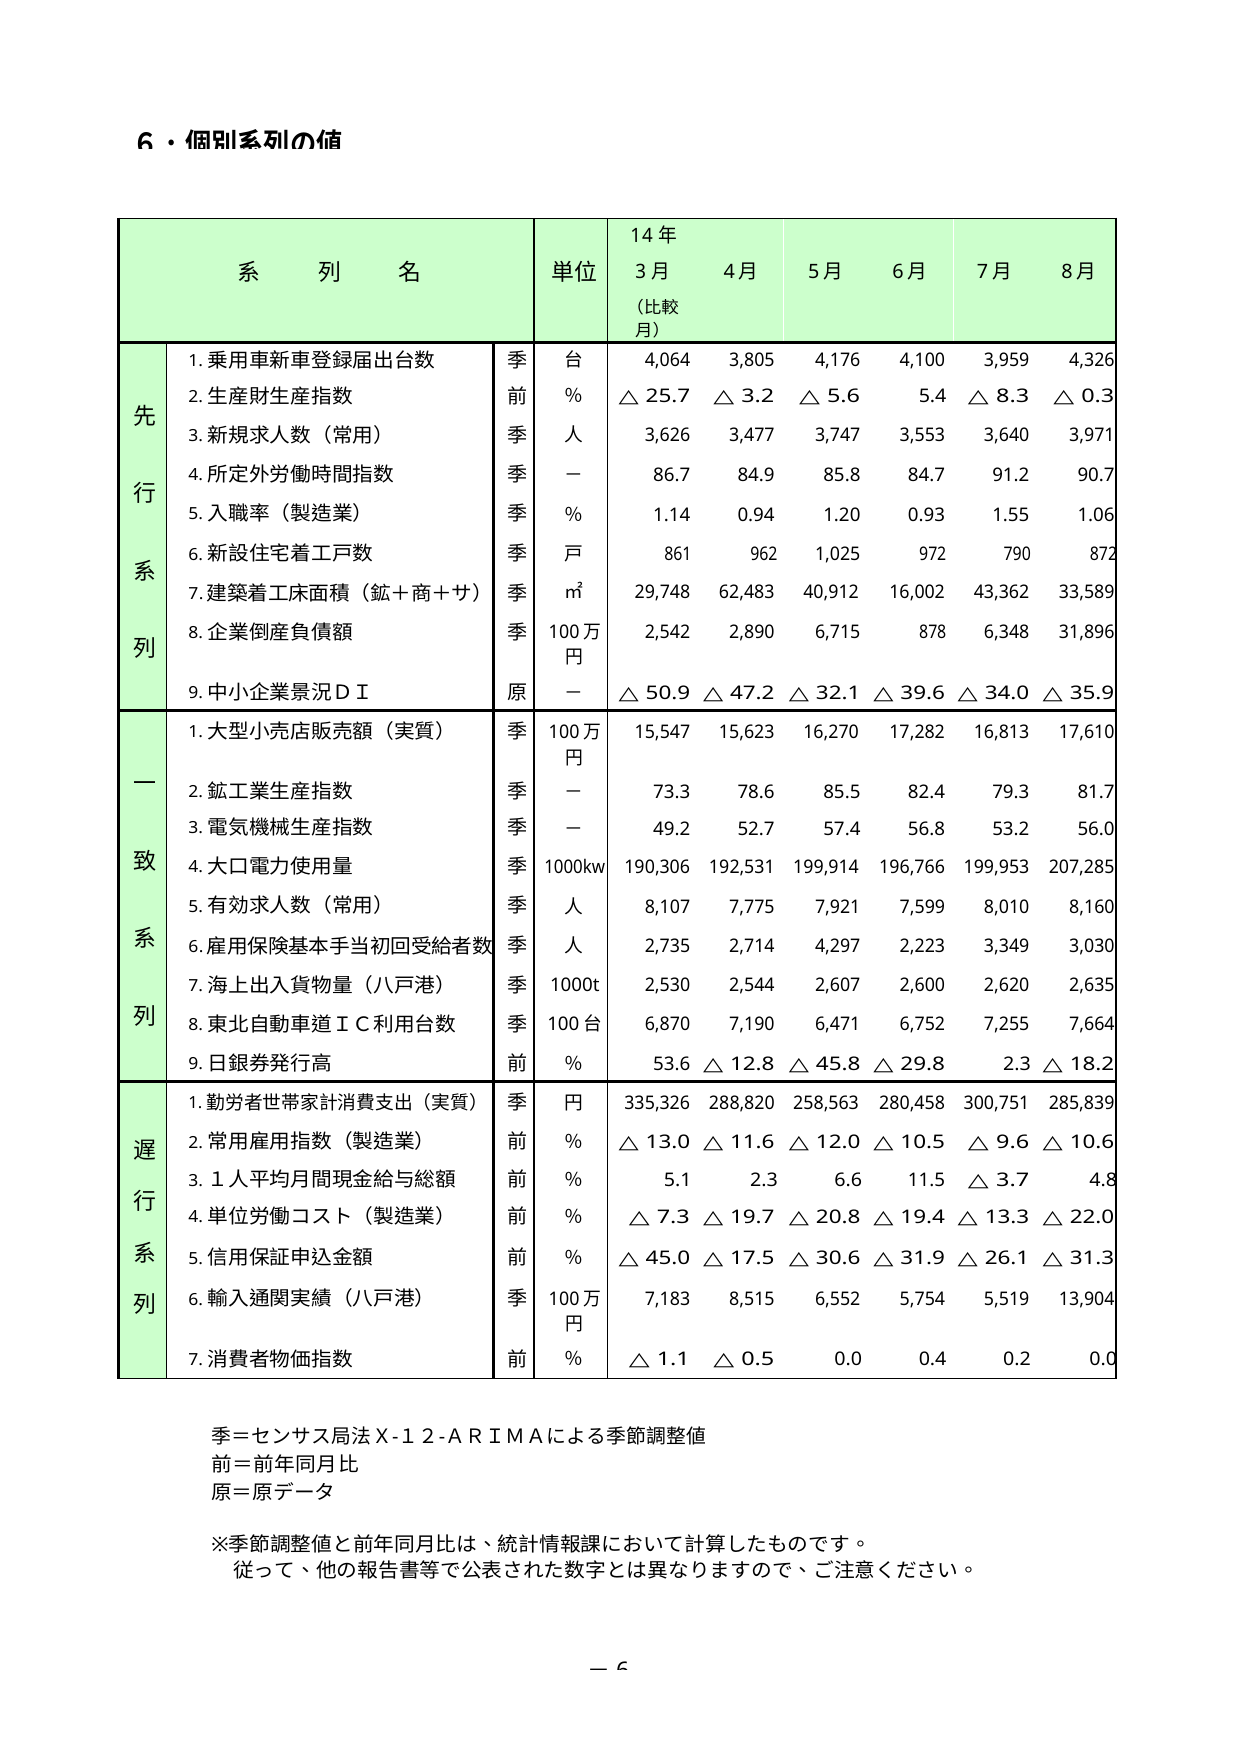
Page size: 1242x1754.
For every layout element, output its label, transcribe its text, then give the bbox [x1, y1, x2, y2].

table_cell 7,183 [608, 1275, 700, 1336]
table_cell 56.8 [869, 806, 953, 843]
table_cell 2.3 [954, 1040, 1038, 1080]
table_cell 192,531 [700, 843, 783, 882]
table_cell 7. 消費者物価指数 [167, 1336, 492, 1378]
table_cell 3,959 [954, 344, 1038, 374]
table_cell △ 19.7 [700, 1195, 783, 1234]
table_cell 40,912 [784, 569, 869, 609]
table_cell 8. 企業倒産負債額 [167, 609, 492, 669]
table_cell 1,025 [784, 529, 869, 569]
table_cell 8. 東北自動車道ＩＣ利用台数 [167, 1001, 492, 1040]
table_header 5月 [784, 219, 869, 341]
table_cell △ 13.3 [954, 1195, 1038, 1234]
table_cell 2,600 [869, 962, 953, 1001]
table_cell 季 [495, 712, 533, 770]
table_cell 300,751 [954, 1083, 1038, 1119]
table_cell 季 [495, 1275, 533, 1336]
table_cell △ 30.6 [784, 1235, 869, 1275]
table_cell △ 3.7 [954, 1158, 1038, 1195]
text ※季節調整値と前年同月比は、統計情報課において計算したものです。 [211, 1531, 1133, 1557]
table_cell 15,623 [700, 712, 783, 770]
table_cell 0.4 [869, 1336, 953, 1378]
table_cell △ 13.0 [608, 1119, 700, 1158]
table_cell 53.6 [608, 1040, 700, 1080]
table_cell 52.7 [700, 806, 783, 843]
table_cell 17,610 [1038, 712, 1115, 770]
table_cell 季 [495, 843, 533, 882]
table_cell 2,635 [1038, 962, 1115, 1001]
table_cell 季 [495, 490, 533, 529]
table_cell 7,775 [700, 882, 783, 921]
text 従って、他の報告書等で公表された数字とは異なりますので、ご注意ください。 [233, 1557, 1133, 1583]
table_cell 前 [495, 1158, 533, 1195]
table_cell 8,515 [700, 1275, 783, 1336]
table_cell 7,190 [700, 1001, 783, 1040]
table_cell 1. 乗用車新車登録届出台数 [167, 344, 492, 374]
table_cell 季 [495, 921, 533, 962]
table_cell 90.7 [1038, 451, 1115, 490]
table_cell 49.2 [608, 806, 700, 843]
table_cell － [535, 669, 607, 709]
table_cell 2,735 [608, 921, 700, 962]
table_cell △ 20.8 [784, 1195, 869, 1234]
table_cell △ 0.5 [700, 1336, 783, 1378]
table_cell △ 10.6 [1038, 1119, 1115, 1158]
table_cell 円 [535, 1083, 607, 1119]
table_cell 前 [495, 375, 533, 412]
table_cell △ 47.2 [700, 669, 783, 709]
table_cell △ 18.2 [1038, 1040, 1115, 1080]
table_header 4月 [700, 219, 783, 341]
table_cell 4,176 [784, 344, 869, 374]
table_cell 4,297 [784, 921, 869, 962]
table_cell 8,107 [608, 882, 700, 921]
table_cell 16,270 [784, 712, 869, 770]
table_cell △ 26.1 [954, 1235, 1038, 1275]
table_cell △ 0.3 [1038, 375, 1115, 412]
table_cell 0.2 [954, 1336, 1038, 1378]
table_cell △ 10.5 [869, 1119, 953, 1158]
table_cell 207,285 [1038, 843, 1115, 882]
table_cell 82.4 [869, 770, 953, 806]
table_cell 78.6 [700, 770, 783, 806]
table_cell △ 17.5 [700, 1235, 783, 1275]
table_cell 2. 常用雇用指数（製造業） [167, 1119, 492, 1158]
table_cell 1. 大型小売店販売額（実質） [167, 712, 492, 770]
table_cell 56.0 [1038, 806, 1115, 843]
table_cell ㎡ [535, 569, 607, 609]
table_cell 1000t [535, 962, 607, 1001]
table_cell 6. 新設住宅着工戸数 [167, 529, 492, 569]
table_cell △ 11.6 [700, 1119, 783, 1158]
table_cell 6,552 [784, 1275, 869, 1336]
table_cell ％ [535, 1119, 607, 1158]
table_cell 前 [495, 1195, 533, 1234]
table_cell － [535, 770, 607, 806]
table_cell △ 45.8 [784, 1040, 869, 1080]
table_cell 4,326 [1038, 344, 1115, 374]
table_cell 2,530 [608, 962, 700, 1001]
table_cell 53.2 [954, 806, 1038, 843]
table_cell 1.55 [954, 490, 1038, 529]
table_cell 2,544 [700, 962, 783, 1001]
table_cell △ 22.0 [1038, 1195, 1115, 1234]
table_cell 790 [954, 529, 1038, 569]
table_cell 季 [495, 344, 533, 374]
table_cell 6. 輸入通関実績（八戸港） [167, 1275, 492, 1336]
table_cell 5. 信用保証申込金額 [167, 1235, 492, 1275]
table_cell 3,553 [869, 412, 953, 451]
table_cell 遅行系列 [120, 1083, 166, 1378]
table_cell 196,766 [869, 843, 953, 882]
table_cell 190,306 [608, 843, 700, 882]
table_cell 0.0 [1038, 1336, 1115, 1378]
table_cell 2,223 [869, 921, 953, 962]
table_cell △ 12.8 [700, 1040, 783, 1080]
table_cell 7,664 [1038, 1001, 1115, 1040]
table_cell 台 [535, 344, 607, 374]
table_cell ％ [535, 1235, 607, 1275]
table_header 7月 [954, 219, 1038, 341]
table_cell 4. 単位労働コスト（製造業） [167, 1195, 492, 1234]
table_cell 288,820 [700, 1083, 783, 1119]
table_cell 季 [495, 412, 533, 451]
table_cell 5.4 [869, 375, 953, 412]
table_cell 6. 雇用保険基本手当初回受給者数 [167, 921, 492, 962]
table_cell 861 [608, 529, 700, 569]
table_cell 3,030 [1038, 921, 1115, 962]
table_cell 季 [495, 529, 533, 569]
table_cell 31,896 [1038, 609, 1115, 669]
table_cell 戸 [535, 529, 607, 569]
table_cell 4. 大口電力使用量 [167, 843, 492, 882]
table_cell － [535, 451, 607, 490]
table_cell 2. 生産財生産指数 [167, 375, 492, 412]
table_cell 季 [495, 882, 533, 921]
table_cell 6,348 [954, 609, 1038, 669]
table_cell 8,010 [954, 882, 1038, 921]
table_cell 2,714 [700, 921, 783, 962]
table_cell 2. 鉱工業生産指数 [167, 770, 492, 806]
table_cell ％ [535, 1158, 607, 1195]
table_cell △ 25.7 [608, 375, 700, 412]
table_cell 3. 新規求人数（常用） [167, 412, 492, 451]
table_cell 33,589 [1038, 569, 1115, 609]
table_cell ％ [535, 1195, 607, 1234]
table_cell 16,002 [869, 569, 953, 609]
table_cell 199,953 [954, 843, 1038, 882]
table_cell 1.14 [608, 490, 700, 529]
table_cell 15,547 [608, 712, 700, 770]
table_cell 2.3 [700, 1158, 783, 1195]
table_cell 29,748 [608, 569, 700, 609]
table_cell △ 34.0 [954, 669, 1038, 709]
table_cell 人 [535, 412, 607, 451]
table_cell 季 [495, 1083, 533, 1119]
table_cell 7. 建築着工床面積（鉱＋商＋サ） [167, 569, 492, 609]
table_cell 1. 勤労者世帯家計消費支出（実質） [167, 1083, 492, 1119]
table_cell △ 50.9 [608, 669, 700, 709]
table_cell 100万円 [535, 712, 607, 770]
table_cell 258,563 [784, 1083, 869, 1119]
table_cell 1.06 [1038, 490, 1115, 529]
table_cell △ 1.1 [608, 1336, 700, 1378]
table_header 8月 [1038, 219, 1115, 341]
table_cell 3,626 [608, 412, 700, 451]
table_cell 6,752 [869, 1001, 953, 1040]
table_cell 一致系列 [120, 712, 166, 1080]
table_cell 84.7 [869, 451, 953, 490]
table_cell 280,458 [869, 1083, 953, 1119]
table_header 系 列 名 [120, 219, 533, 341]
table_cell △ 29.8 [869, 1040, 953, 1080]
table_cell 335,326 [608, 1083, 700, 1119]
table_cell 3. １人平均月間現金給与総額 [167, 1158, 492, 1195]
table_cell △ 31.3 [1038, 1235, 1115, 1275]
table_cell 3. 電気機械生産指数 [167, 806, 492, 843]
table_cell 前 [495, 1040, 533, 1080]
table_cell 73.3 [608, 770, 700, 806]
table_cell 5. 有効求人数（常用） [167, 882, 492, 921]
table_cell 62,483 [700, 569, 783, 609]
table_cell 8,160 [1038, 882, 1115, 921]
table_cell ％ [535, 375, 607, 412]
table_cell 6,870 [608, 1001, 700, 1040]
table_cell 人 [535, 882, 607, 921]
table_cell 4. 所定外労働時間指数 [167, 451, 492, 490]
table_cell △ 45.0 [608, 1235, 700, 1275]
table_cell 9. 中小企業景況ＤＩ [167, 669, 492, 709]
table_cell △ 3.2 [700, 375, 783, 412]
table_cell 4,100 [869, 344, 953, 374]
table_cell 4.8 [1038, 1158, 1115, 1195]
table_cell 86.7 [608, 451, 700, 490]
table_cell 79.3 [954, 770, 1038, 806]
table_cell 5. 入職率（製造業） [167, 490, 492, 529]
table_cell △ 5.6 [784, 375, 869, 412]
table_cell △ 39.6 [869, 669, 953, 709]
table_cell 16,813 [954, 712, 1038, 770]
table_cell 2,607 [784, 962, 869, 1001]
table_cell 85.8 [784, 451, 869, 490]
table_cell 0.93 [869, 490, 953, 529]
table_cell 13,904 [1038, 1275, 1115, 1336]
table_cell 原 [495, 669, 533, 709]
table_cell ％ [535, 1040, 607, 1080]
table_cell 9. 日銀券発行高 [167, 1040, 492, 1080]
table_cell 季 [495, 1001, 533, 1040]
text 原＝原データ [211, 1479, 1133, 1506]
table_cell △ 7.3 [608, 1195, 700, 1234]
table_cell 3,971 [1038, 412, 1115, 451]
table_cell 7. 海上出入貨物量（八戸港） [167, 962, 492, 1001]
table_cell 4,064 [608, 344, 700, 374]
table_cell 6,715 [784, 609, 869, 669]
table_cell 972 [869, 529, 953, 569]
table_cell 100万円 [535, 609, 607, 669]
table_cell △ 35.9 [1038, 669, 1115, 709]
table_cell △ 12.0 [784, 1119, 869, 1158]
table_cell 季 [495, 806, 533, 843]
table_cell 前 [495, 1235, 533, 1275]
table_cell 前 [495, 1336, 533, 1378]
table_cell 57.4 [784, 806, 869, 843]
table_cell 81.7 [1038, 770, 1115, 806]
table_cell △ 31.9 [869, 1235, 953, 1275]
table_cell ％ [535, 1336, 607, 1378]
table_cell 872 [1038, 529, 1115, 569]
table_cell 人 [535, 921, 607, 962]
table_cell 1.20 [784, 490, 869, 529]
table_cell － [535, 806, 607, 843]
table_cell 2,542 [608, 609, 700, 669]
table_cell 季 [495, 770, 533, 806]
table_cell 100万円 [535, 1275, 607, 1336]
table_cell 季 [495, 569, 533, 609]
table_cell 91.2 [954, 451, 1038, 490]
table_header 6月 [869, 219, 953, 341]
table_cell 先行系列 [120, 344, 166, 709]
table_cell △ 9.6 [954, 1119, 1038, 1158]
table_cell 5,754 [869, 1275, 953, 1336]
table_cell 3,640 [954, 412, 1038, 451]
table_cell 前 [495, 1119, 533, 1158]
table_cell 3,477 [700, 412, 783, 451]
table_cell 962 [700, 529, 783, 569]
table_cell 285,839 [1038, 1083, 1115, 1119]
table_cell 5.1 [608, 1158, 700, 1195]
table_cell 43,362 [954, 569, 1038, 609]
table_cell 7,921 [784, 882, 869, 921]
text 季＝センサス局法Ｘ-１２-ＡＲＩＭＡによる季節調整値 前＝前年同月比 [211, 1422, 729, 1477]
table_cell 11.5 [869, 1158, 953, 1195]
table_cell 7,599 [869, 882, 953, 921]
table_cell 季 [495, 451, 533, 490]
table_cell 6,471 [784, 1001, 869, 1040]
table_cell 3,349 [954, 921, 1038, 962]
table_cell 5,519 [954, 1275, 1038, 1336]
table_cell 0.0 [784, 1336, 869, 1378]
table_cell 3,747 [784, 412, 869, 451]
table_cell 17,282 [869, 712, 953, 770]
table_cell 100台 [535, 1001, 607, 1040]
table_cell △ 19.4 [869, 1195, 953, 1234]
table_cell △ 32.1 [784, 669, 869, 709]
table_cell 2,620 [954, 962, 1038, 1001]
table_cell ％ [535, 490, 607, 529]
table_cell 6.6 [784, 1158, 869, 1195]
table_cell 7,255 [954, 1001, 1038, 1040]
table_cell 84.9 [700, 451, 783, 490]
table_cell △ 8.3 [954, 375, 1038, 412]
table_cell 199,914 [784, 843, 869, 882]
table_cell 2,890 [700, 609, 783, 669]
table_cell 85.5 [784, 770, 869, 806]
table_header 14年 3月 （比較月） [608, 219, 700, 341]
table_cell 季 [495, 609, 533, 669]
table_cell 878 [869, 609, 953, 669]
table_header 単位 [535, 219, 607, 341]
table_cell 季 [495, 962, 533, 1001]
table_cell 0.94 [700, 490, 783, 529]
table_cell 1000kw [535, 843, 607, 882]
table_cell 3,805 [700, 344, 783, 374]
